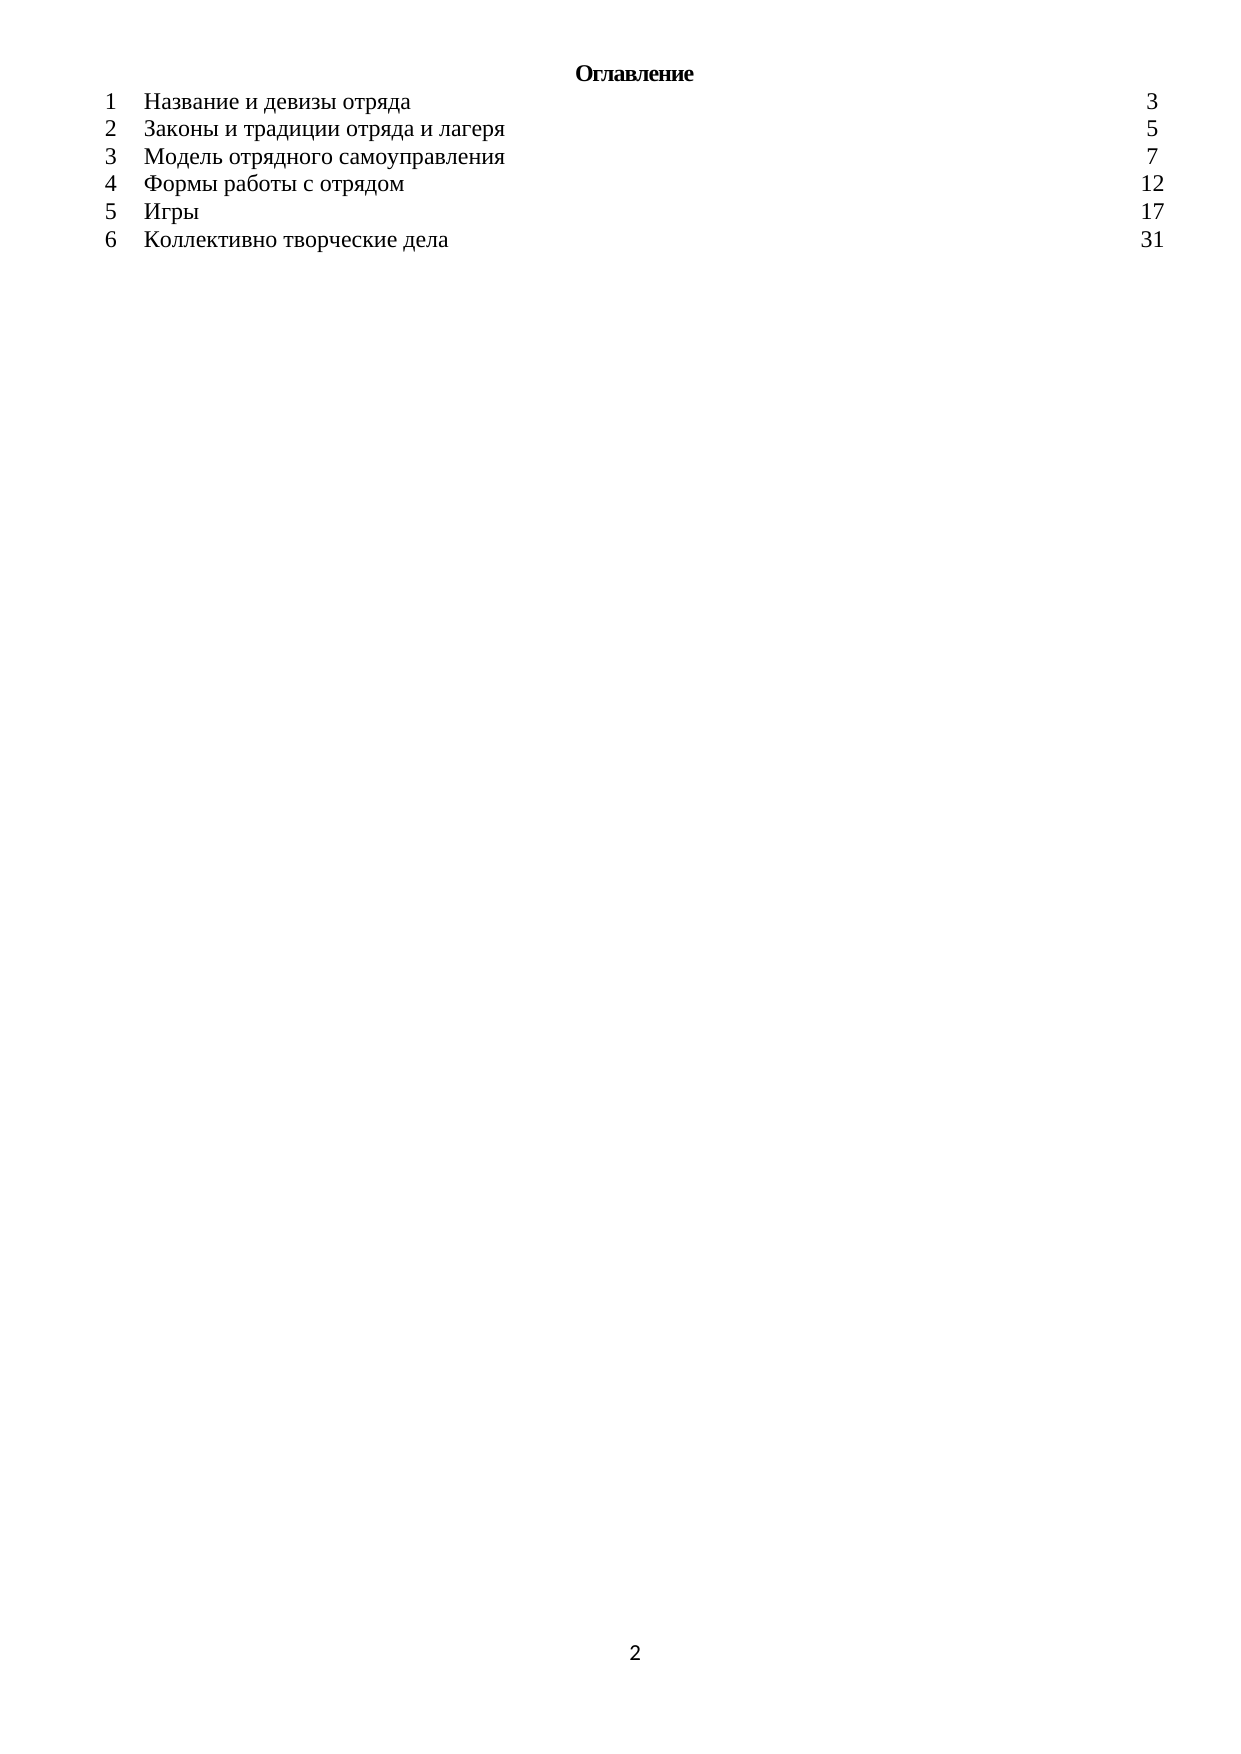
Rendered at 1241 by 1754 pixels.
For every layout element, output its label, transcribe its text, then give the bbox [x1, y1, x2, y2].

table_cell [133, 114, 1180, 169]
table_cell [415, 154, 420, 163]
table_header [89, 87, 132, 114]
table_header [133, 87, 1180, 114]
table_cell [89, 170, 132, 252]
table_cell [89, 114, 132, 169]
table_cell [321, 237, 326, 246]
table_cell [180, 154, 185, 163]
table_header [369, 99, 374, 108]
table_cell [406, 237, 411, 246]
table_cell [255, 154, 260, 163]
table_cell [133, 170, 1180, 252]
title Оглавление [89, 59, 1181, 87]
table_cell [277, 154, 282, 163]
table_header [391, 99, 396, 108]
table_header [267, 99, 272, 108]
